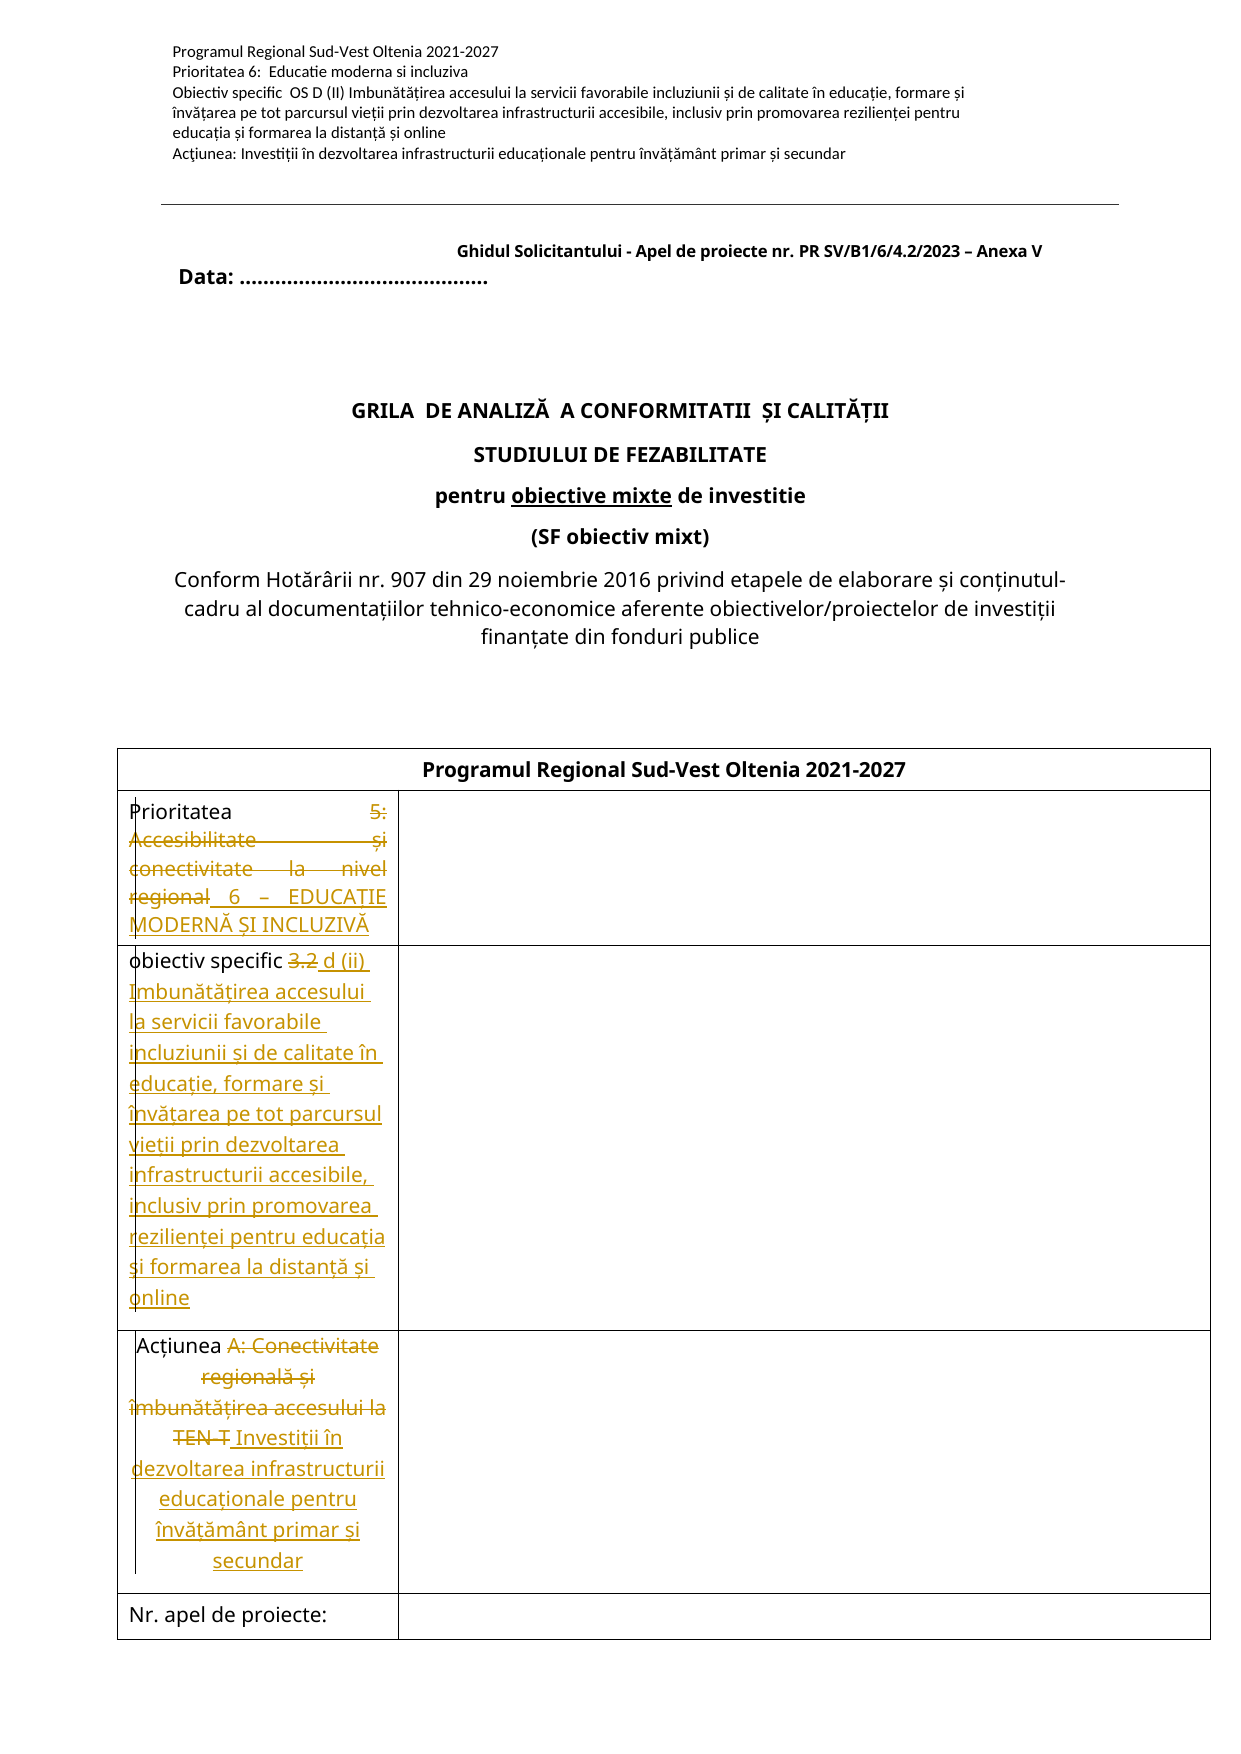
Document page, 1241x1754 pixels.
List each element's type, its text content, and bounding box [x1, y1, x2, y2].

text STUDIULUI DE FEZABILITATE [150, 440, 1090, 468]
text (SF obiectiv mixt) [150, 522, 1090, 550]
table_header Programul Regional Sud-Vest Oltenia 2021-2027 [118, 749, 1210, 789]
table_cell [399, 946, 1210, 1330]
table_cell Nr. apel de proiecte: [118, 1594, 398, 1639]
table_cell [399, 791, 1210, 945]
text GRILA DE ANALIZĂ A CONFORMITATII ȘI CALITĂȚII [150, 397, 1090, 425]
text Data: …………………………………… [178, 262, 1090, 291]
text pentru obiective mixte de investitie [150, 481, 1090, 509]
table_cell Prioritatea [118, 791, 398, 945]
table_cell [399, 1594, 1210, 1639]
table_cell Acţiunea [118, 1331, 398, 1593]
text Conform Hotărârii nr. 907 din 29 noiembrie 2016 privind etapele de elaborare şi conţinutul-cadru al documentaţiilor tehnico-economice aferente obiectivelor/proiectelor de investiţii finanţate din fonduri publice [150, 565, 1090, 651]
table_cell [399, 1331, 1210, 1593]
table_cell obiectiv specific [118, 946, 398, 1330]
